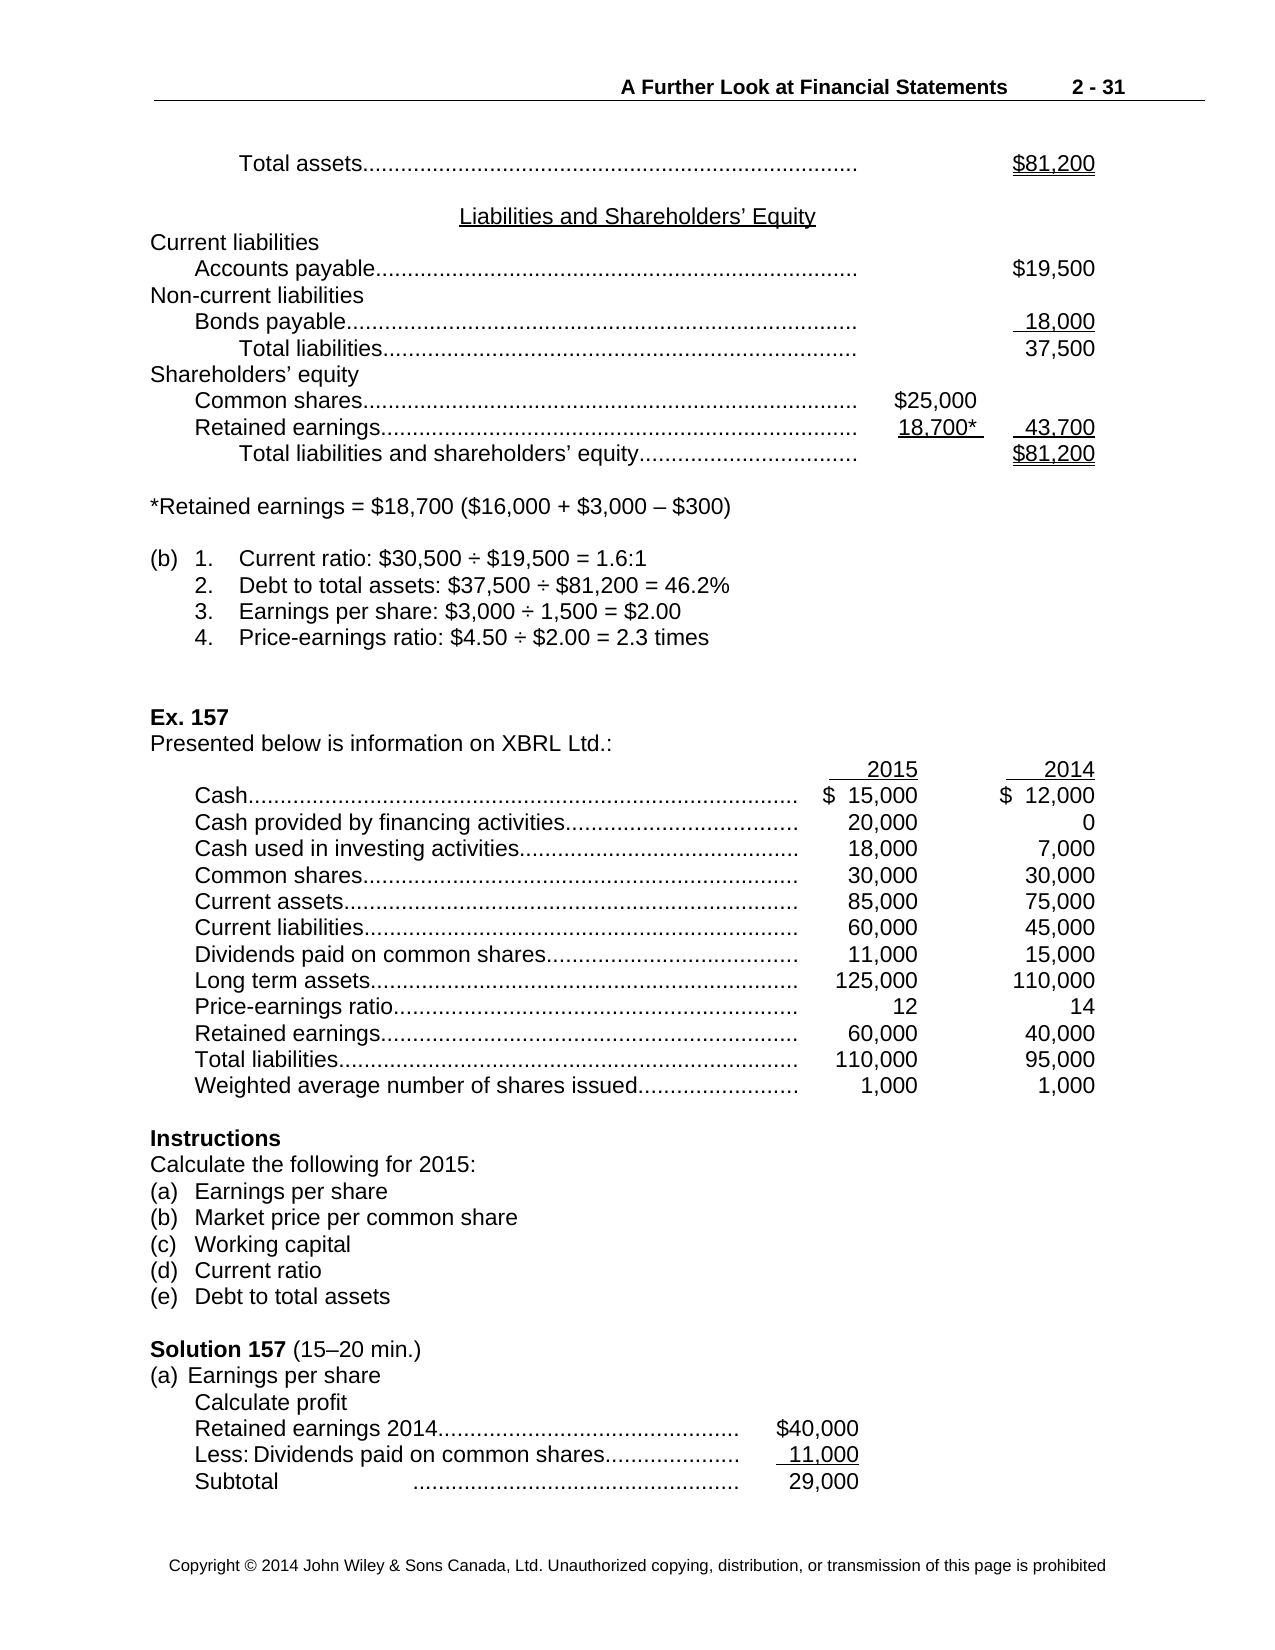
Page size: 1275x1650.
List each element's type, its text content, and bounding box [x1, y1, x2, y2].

text Retained earnings 2014 $40,000 [150, 1415, 1125, 1441]
text Shareholders’ equity [150, 361, 1125, 387]
text Calculate profit [150, 1389, 1125, 1415]
text 4. Price-earnings ratio: $4.50 ÷ $2.00 = 2.3 times [150, 624, 1125, 651]
text Retained earnings 18,700* 43,700 [150, 413, 1125, 440]
text Total liabilities 37,500 [150, 334, 1125, 361]
text Accounts payable $19,500 [150, 255, 1125, 282]
text Long term assets 125,000 110,000 [150, 967, 1125, 993]
text Common shares $25,000 [150, 387, 1125, 413]
text 3. Earnings per share: $3,000 ÷ 1,500 = $2.00 [150, 598, 1125, 624]
subtitle Ex. 157 [150, 703, 1125, 730]
text Subtotal 29,000 [150, 1468, 1125, 1494]
text Non-current liabilities [150, 282, 1125, 308]
text Less: Dividends paid on common shares 11,000 [150, 1441, 1125, 1468]
text Total assets $81,200 [150, 150, 1125, 176]
text Total liabilities 110,000 95,000 [150, 1046, 1125, 1072]
text (a) Earnings per share [150, 1362, 1125, 1389]
text *Retained earnings = $18,700 ($16,000 + $3,000 – $300) [150, 493, 1125, 519]
text 2015 2014 [150, 756, 1125, 782]
subtitle Solution 157 (15–20 min.) [150, 1336, 1125, 1362]
text Retained earnings 60,000 40,000 [150, 1020, 1125, 1046]
text Calculate the following for 2015: [150, 1151, 1125, 1178]
text Common shares 30,000 30,000 [150, 862, 1125, 888]
text (b) Market price per common share [150, 1204, 1125, 1231]
text Cash $ 15,000 $ 12,000 [150, 782, 1125, 809]
text Current assets 85,000 75,000 [150, 888, 1125, 914]
text Current liabilities [150, 229, 1125, 255]
text Presented below is information on XBRL Ltd.: [150, 730, 1125, 756]
text Dividends paid on common shares 11,000 15,000 [150, 941, 1125, 967]
text (a) Earnings per share [150, 1178, 1125, 1204]
text (c) Working capital [150, 1231, 1125, 1257]
text Bonds payable 18,000 [150, 308, 1125, 334]
text Price-earnings ratio 12 14 [150, 993, 1125, 1020]
text 2. Debt to total assets: $37,500 ÷ $81,200 = 46.2% [150, 572, 1125, 598]
text Cash used in investing activities 18,000 7,000 [150, 835, 1125, 862]
text (b) 1. Current ratio: $30,500 ÷ $19,500 = 1.6:1 [150, 545, 1125, 572]
text (d) Current ratio [150, 1257, 1125, 1283]
text Liabilities and Shareholders’ Equity [150, 203, 1125, 229]
text Current liabilities 60,000 45,000 [150, 914, 1125, 941]
text (e) Debt to total assets [150, 1283, 1125, 1309]
text Cash provided by financing activities 20,000 0 [150, 809, 1125, 835]
text Weighted average number of shares issued 1,000 1,000 [150, 1072, 1125, 1099]
text Total liabilities and shareholders’ equity $81,200 [150, 440, 1125, 466]
text Instructions [150, 1125, 1125, 1151]
